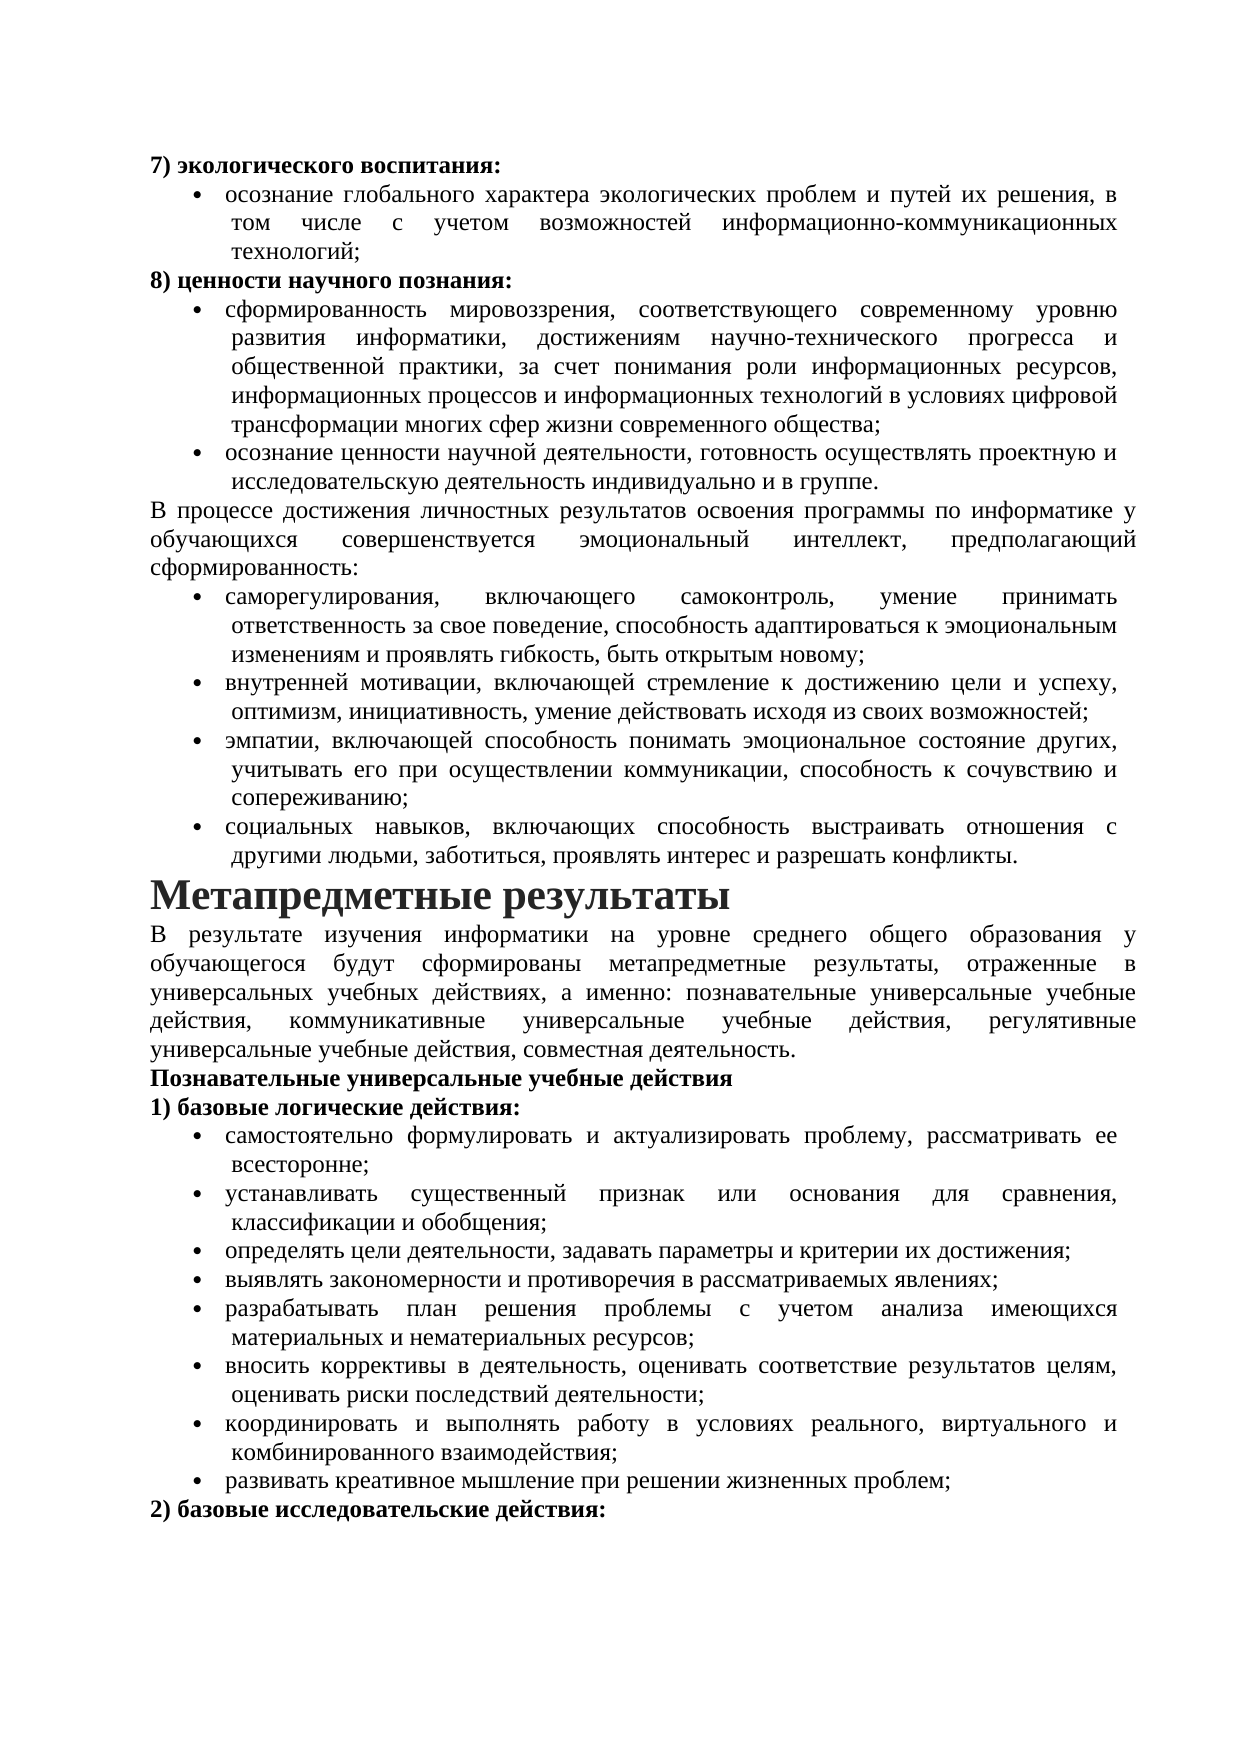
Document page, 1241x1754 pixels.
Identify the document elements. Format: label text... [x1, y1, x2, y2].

text 8) ценности научного познания: [150, 265, 1137, 294]
list устанавливать существенный признак или основания для сравнения, классификации и обобщения; [194, 1178, 1118, 1235]
list эмпатии, включающей способность понимать эмоциональное состояние других, учитывать его при осуществлении коммуникации, способность к сочувствию и сопереживанию; [194, 725, 1118, 811]
list социальных навыков, включающих способность выстраивать отношения с другими людьми, заботиться, проявлять интерес и разрешать конфликты. [194, 811, 1118, 869]
list координировать и выполнять работу в условиях реального, виртуального и комбинированного взаимодействия; [194, 1408, 1118, 1465]
list определять цели деятельности, задавать параметры и критерии их достижения; [194, 1235, 1118, 1264]
list самостоятельно формулировать и актуализировать проблему, рассматривать ее всесторонне; [194, 1120, 1118, 1178]
list развивать креативное мышление при решении жизненных проблем; [194, 1465, 1118, 1494]
list осознание ценности научной деятельности, готовность осуществлять проектную и исследовательскую деятельность индивидуально и в группе. [194, 437, 1118, 495]
list разрабатывать план решения проблемы с учетом анализа имеющихся материальных и нематериальных ресурсов; [194, 1293, 1118, 1350]
text 7) экологического воспитания: [150, 150, 1137, 179]
text Познавательные универсальные учебные действия [150, 1063, 1137, 1092]
list выявлять закономерности и противоречия в рассматриваемых явлениях; [194, 1264, 1118, 1293]
list внутренней мотивации, включающей стремление к достижению цели и успеху, оптимизм, инициативность, умение действовать исходя из своих возможностей; [194, 667, 1118, 725]
list сформированность мировоззрения, соответствующего современному уровню развития информатики, достижениям научно-технического прогресса и общественной практики, за счет понимания роли информационных ресурсов, информационных процессов и информационных технологий в условиях цифровой трансформации многих сфер жизни современного общества; [194, 294, 1118, 437]
text 1) базовые логические действия: [150, 1092, 1137, 1120]
text Метапредметные результаты [150, 869, 1137, 919]
list осознание глобального характера экологических проблем и путей их решения, в том числе с учетом возможностей информационно-коммуникационных технологий; [194, 179, 1118, 265]
text 2) базовые исследовательские действия: [150, 1494, 1137, 1523]
list саморегулирования, включающего самоконтроль, умение принимать ответственность за свое поведение, способность адаптироваться к эмоциональным изменениям и проявлять гибкость, быть открытым новому; [194, 581, 1118, 667]
list вносить коррективы в деятельность, оценивать соответствие результатов целям, оценивать риски последствий деятельности; [194, 1350, 1118, 1408]
text В результате изучения информатики на уровне среднего общего образования у обучающегося будут сформированы метапредметные результаты, отраженные в универсальных учебных действиях, а именно: познавательные универсальные учебные действия, коммуникативные универсальные учебные действия, регулятивные универсальные учебные действия, совместная деятельность. [150, 919, 1137, 1063]
text В процессе достижения личностных результатов освоения программы по информатике у обучающихся совершенствуется эмоциональный интеллект, предполагающий сформированность: [150, 495, 1137, 581]
